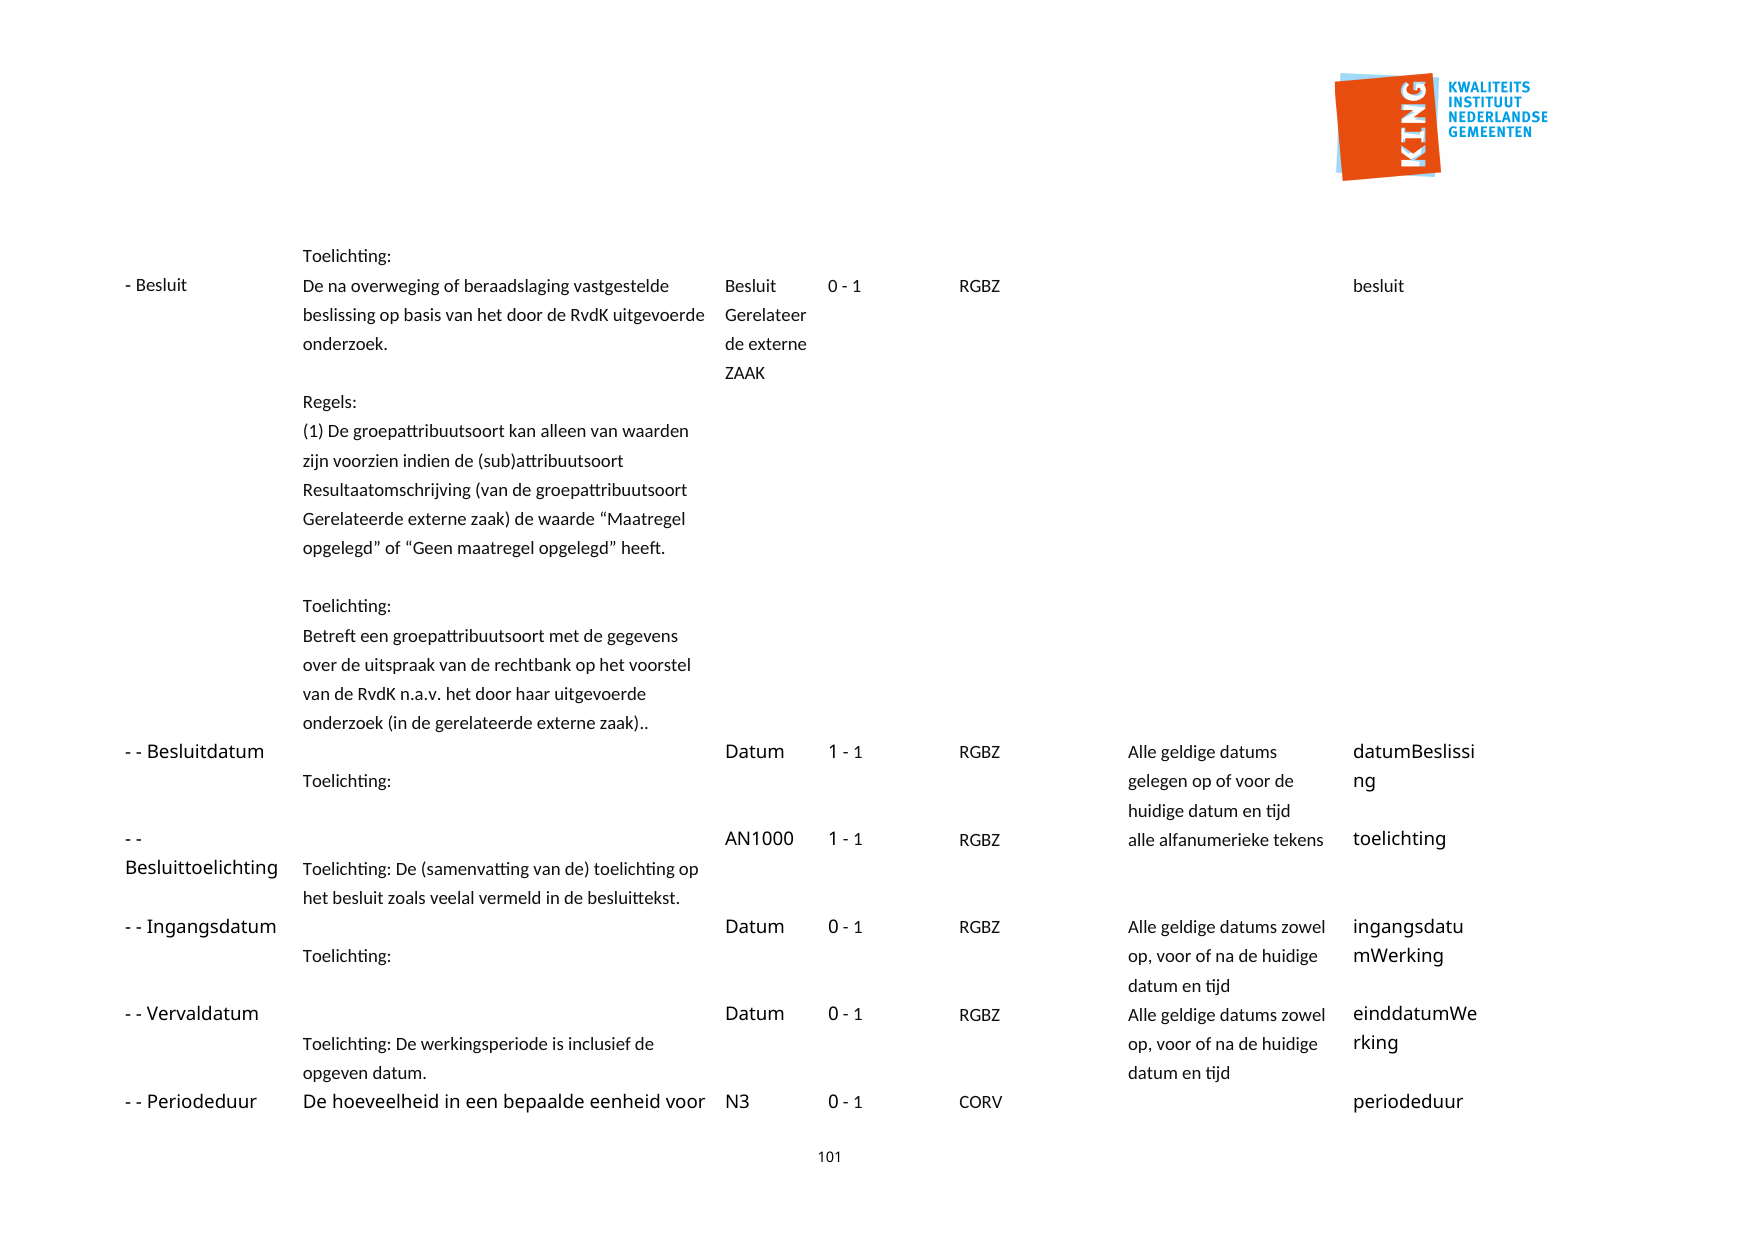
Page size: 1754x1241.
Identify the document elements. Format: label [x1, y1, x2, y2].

picture [1334, 73, 1548, 181]
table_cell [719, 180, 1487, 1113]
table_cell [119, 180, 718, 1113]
